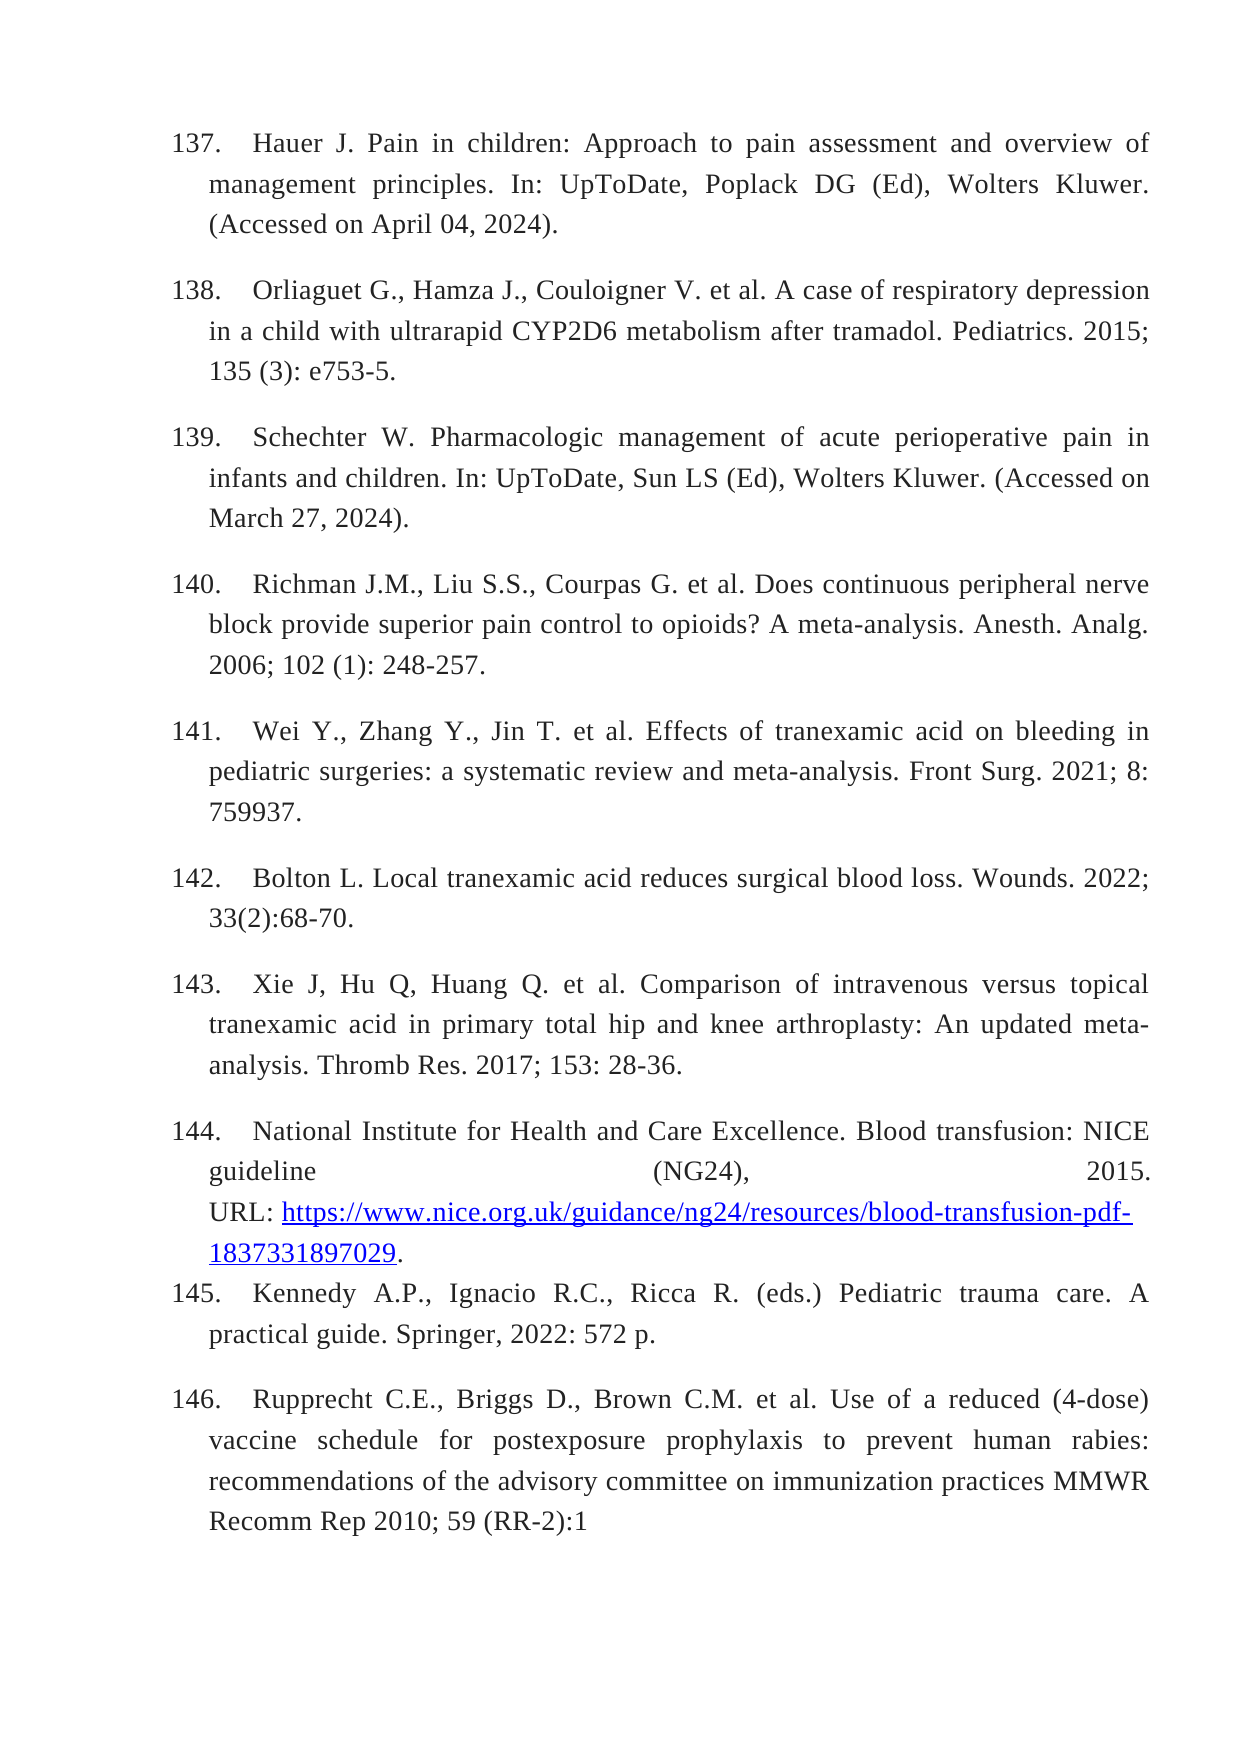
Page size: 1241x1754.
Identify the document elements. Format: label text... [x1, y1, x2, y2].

list Richman J.M., Liu S.S., Courpas G. et al. Does continuous peripheral nerve block provide superior pain control to opioids? A meta-analysis. Anesth. Analg. 2006; 102 (1): 248-257. [171, 559, 1152, 681]
list Xie J, Hu Q, Huang Q. et al. Comparison of intravenous versus topical tranexamic acid in primary total hip and knee arthroplasty: An updated meta-analysis. Thromb Res. 2017; 153: 28-36. [171, 959, 1152, 1081]
list National Institute for Health and Care Excellence. Blood transfusion: NICE guideline (NG24), 2015. URL: https://www.nice.org.uk/guidance/ng24/resources/blood-transfusion-pdf-1837331897029. [171, 1106, 1152, 1268]
list Rupprecht C.E., Briggs D., Brown C.M. et al. Use of a reduced (4-dose) vaccine schedule for postexposure prophylaxis to prevent human rabies: recommendations of the advisory committee on immunization practices MMWR Recomm Rep 2010; 59 (RR-2):1 [171, 1374, 1152, 1537]
list Bolton L. Local tranexamic acid reduces surgical blood loss. Wounds. 2022; 33(2):68-70. [171, 852, 1152, 934]
list Schechter W. Pharmacologic management of acute perioperative pain in infants and children. In: UpToDate, Sun LS (Ed), Wolters Kluwer. (Accessed on March 27, 2024). [171, 412, 1152, 534]
list Hauer J. Pain in children: Approach to pain assessment and overview of management principles. In: UpToDate, Poplack DG (Ed), Wolters Kluwer. (Accessed on April 04, 2024). [171, 118, 1152, 240]
list Kennedy A.P., Ignacio R.C., Ricca R. (eds.) Pediatric trauma care. A practical guide. Springer, 2022: 572 р. [171, 1268, 1152, 1349]
list Wei Y., Zhang Y., Jin T. et al. Effects of tranexamic acid on bleeding in pediatric surgeries: a systematic review and meta-analysis. Front Surg. 2021; 8: 759937. [171, 706, 1152, 827]
list Orliaguet G., Hamza J., Couloigner V. et al. A case of respiratory depression in a child with ultrarapid CYP2D6 metabolism after tramadol. Pediatrics. 2015; 135 (3): e753-5. [171, 265, 1152, 387]
